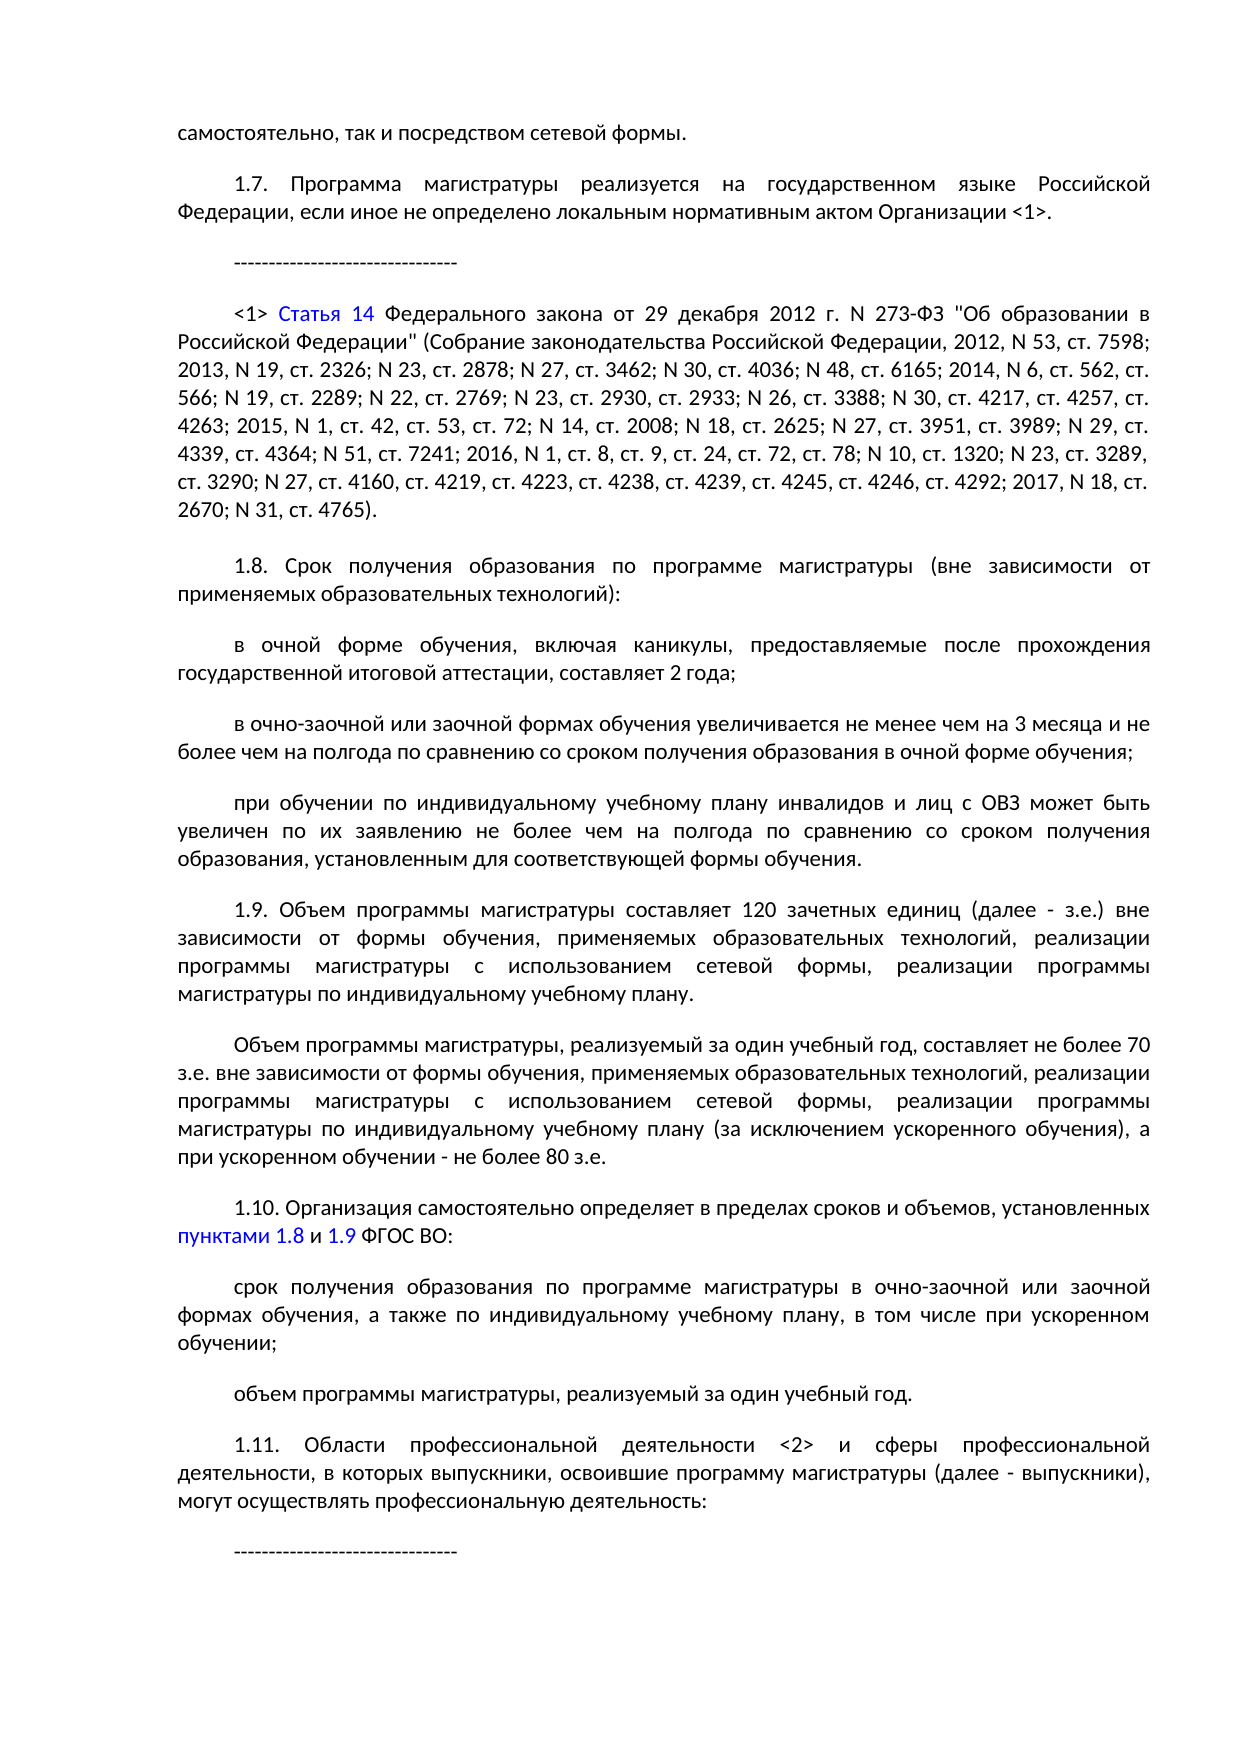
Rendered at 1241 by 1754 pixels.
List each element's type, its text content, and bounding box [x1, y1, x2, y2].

text объем программы магистратуры, реализуемый за один учебный год. [177, 1379, 1152, 1407]
text 1.10. Организация самостоятельно определяет в пределах сроков и объемов, установленных пунктами 1.8 и 1.9 ФГОС ВО: [177, 1193, 1152, 1249]
text в очно-заочной или заочной формах обучения увеличивается не менее чем на 3 месяца и не более чем на полгода по сравнению со сроком получения образования в очной форме обучения; [177, 709, 1152, 765]
text при обучении по индивидуальному учебному плану инвалидов и лиц с ОВЗ может быть увеличен по их заявлению не более чем на полгода по сравнению со сроком получения образования, установленным для соответствующей формы обучения. [177, 788, 1152, 872]
text срок получения образования по программе магистратуры в очно-заочной или заочной формах обучения, а также по индивидуальному учебному плану, в том числе при ускоренном обучении; [177, 1272, 1152, 1356]
text -------------------------------- [177, 1537, 1152, 1565]
text Объем программы магистратуры, реализуемый за один учебный год, составляет не более 70 з.е. вне зависимости от формы обучения, применяемых образовательных технологий, реализации программы магистратуры с использованием сетевой формы, реализации программы магистратуры по индивидуальному учебному плану (за исключением ускоренного обучения), а при ускоренном обучении - не более 80 з.е. [177, 1030, 1152, 1170]
text <1> Статья 14 Федерального закона от 29 декабря 2012 г. N 273-ФЗ "Об образовании в Российской Федерации" (Собрание законодательства Российской Федерации, 2012, N 53, ст. 7598; 2013, N 19, ст. 2326; N 23, ст. 2878; N 27, ст. 3462; N 30, ст. 4036; N 48, ст. 6165; 2014, N 6, ст. 562, ст. 566; N 19, ст. 2289; N 22, ст. 2769; N 23, ст. 2930, ст. 2933; N 26, ст. 3388; N 30, ст. 4217, ст. 4257, ст. 4263; 2015, N 1, ст. 42, ст. 53, ст. 72; N 14, ст. 2008; N 18, ст. 2625; N 27, ст. 3951, ст. 3989; N 29, ст. 4339, ст. 4364; N 51, ст. 7241; 2016, N 1, ст. 8, ст. 9, ст. 24, ст. 72, ст. 78; N 10, ст. 1320; N 23, ст. 3289, ст. 3290; N 27, ст. 4160, ст. 4219, ст. 4223, ст. 4238, ст. 4239, ст. 4245, ст. 4246, ст. 4292; 2017, N 18, ст. 2670; N 31, ст. 4765). [177, 299, 1152, 523]
text 1.8. Срок получения образования по программе магистратуры (вне зависимости от применяемых образовательных технологий): [177, 551, 1152, 607]
text 1.7. Программа магистратуры реализуется на государственном языке Российской Федерации, если иное не определено локальным нормативным актом Организации <1>. [177, 169, 1152, 225]
text в очной форме обучения, включая каникулы, предоставляемые после прохождения государственной итоговой аттестации, составляет 2 года; [177, 630, 1152, 686]
text 1.11. Области профессиональной деятельности <2> и сферы профессиональной деятельности, в которых выпускники, освоившие программу магистратуры (далее - выпускники), могут осуществлять профессиональную деятельность: [177, 1430, 1152, 1514]
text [177, 118, 1152, 146]
text 1.9. Объем программы магистратуры составляет 120 зачетных единиц (далее - з.е.) вне зависимости от формы обучения, применяемых образовательных технологий, реализации программы магистратуры с использованием сетевой формы, реализации программы магистратуры по индивидуальному учебному плану. [177, 895, 1152, 1007]
text -------------------------------- [177, 248, 1152, 276]
